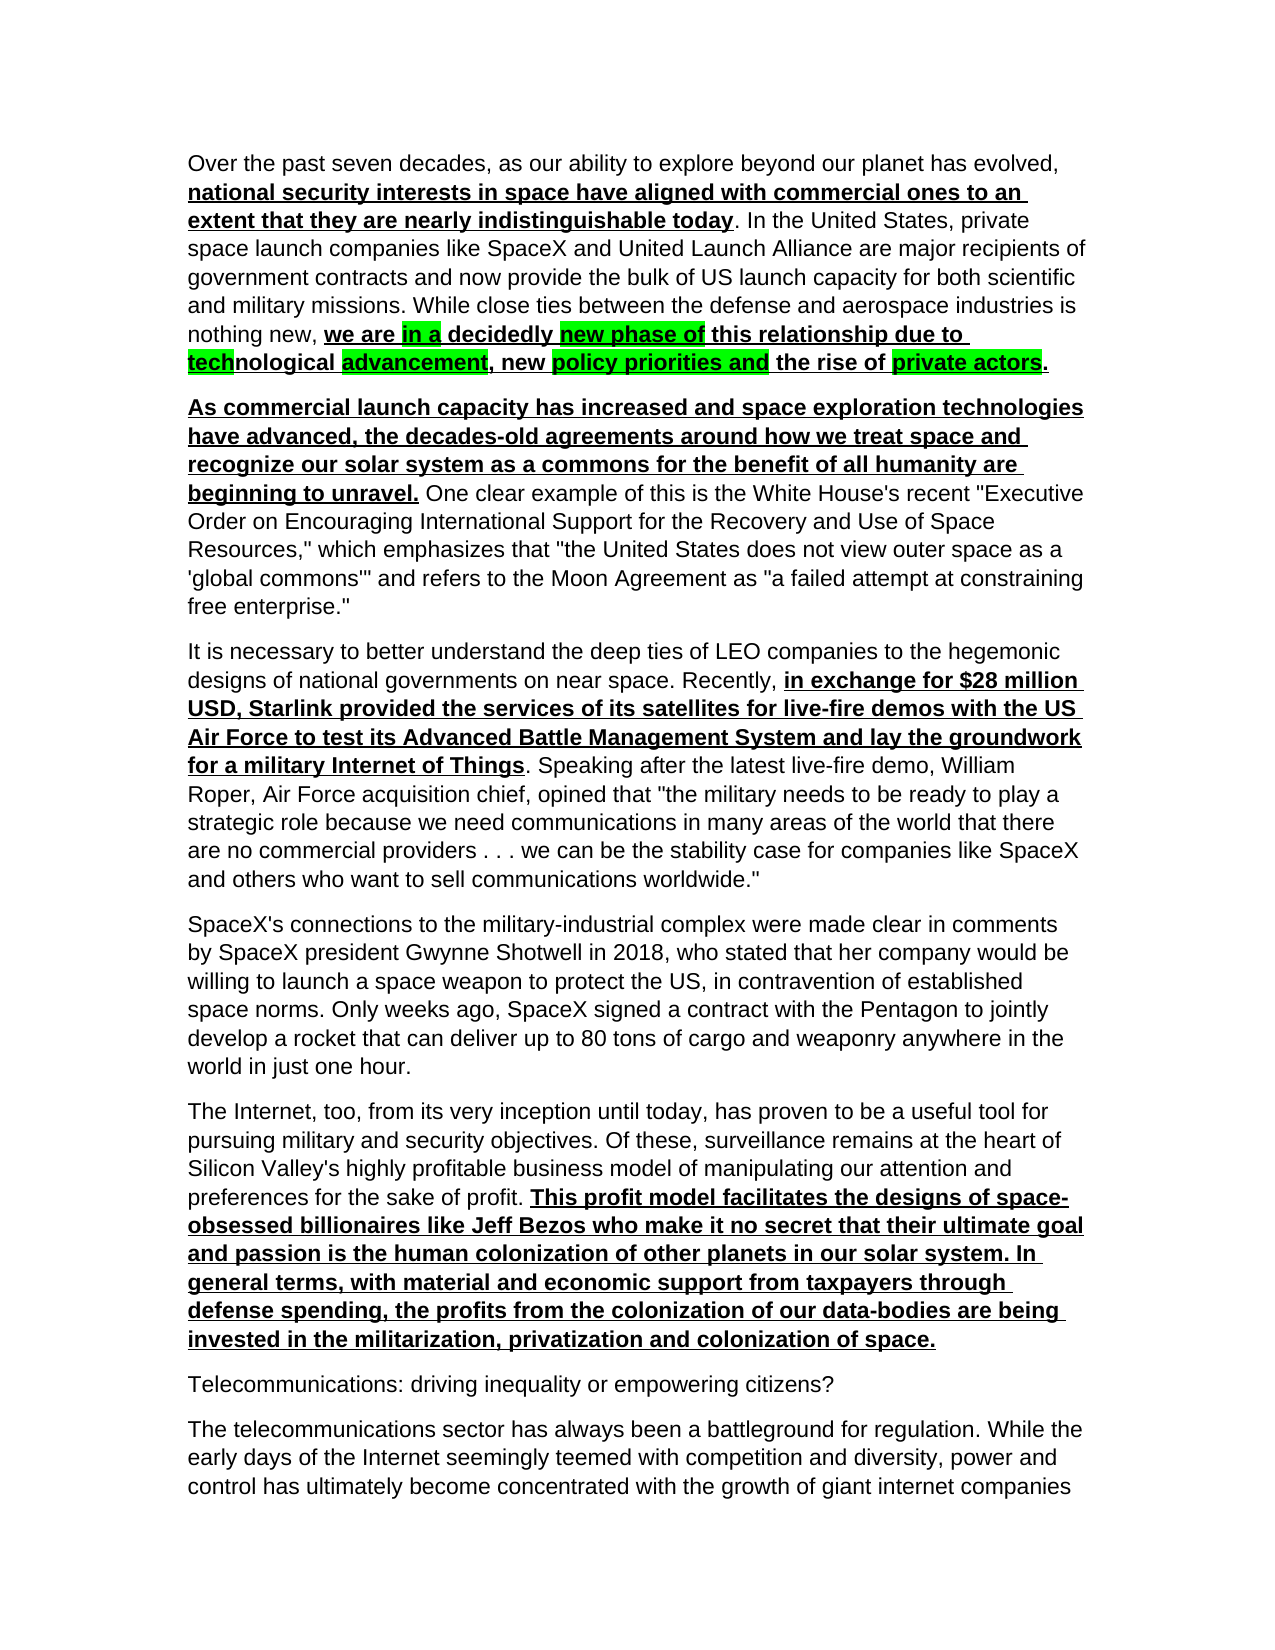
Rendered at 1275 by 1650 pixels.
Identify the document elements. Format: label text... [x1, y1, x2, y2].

text Telecommunications: driving inequality or empowering citizens? [187, 1371, 1087, 1397]
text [187, 1416, 1087, 1499]
text As commercial launch capacity has increased and space exploration technologies have advanced, the decades-old agreements around how we treat space and recognize our solar system as a commons for the benefit of all humanity are beginning to unravel. One clear example of this is the White House's recent "Executive Order on Encouraging International Support for the Recovery and Use of Space Resources," which emphasizes that "the United States does not view outer space as a 'global commons'" and refers to the Moon Agreement as "a failed attempt at constraining free enterprise." [187, 394, 1087, 619]
text Over the past seven decades, as our ability to explore beyond our planet has evolved, national security interests in space have aligned with commercial ones to an extent that they are nearly indistinguishable today. In the United States, private space launch companies like SpaceX and United Launch Alliance are major recipients of government contracts and now provide the bulk of US launch capacity for both scientific and military missions. While close ties between the defense and aerospace industries is nothing new, we are in a decidedly new phase of this relationship due to technological advancement, new policy priorities and the rise of private actors. [187, 150, 1087, 375]
text SpaceX's connections to the military-industrial complex were made clear in comments by SpaceX president Gwynne Shotwell in 2018, who stated that her company would be willing to launch a space weapon to protect the US, in contravention of established space norms. Only weeks ago, SpaceX signed a contract with the Pentagon to jointly develop a rocket that can deliver up to 80 tons of cargo and weaponry anywhere in the world in just one hour. [187, 911, 1087, 1079]
text The Internet, too, from its very inception until today, has proven to be a useful tool for pursuing military and security objectives. Of these, surveillance remains at the heart of Silicon Valley's highly profitable business model of manipulating our attention and preferences for the sake of profit. This profit model facilitates the designs of space-obsessed billionaires like Jeff Bezos who make it no secret that their ultimate goal and passion is the human colonization of other planets in our solar system. In general terms, with material and economic support from taxpayers through defense spending, the profits from the colonization of our data-bodies are being invested in the militarization, privatization and colonization of space. [187, 1098, 1087, 1352]
text It is necessary to better understand the deep ties of LEO companies to the hegemonic designs of national governments on near space. Recently, in exchange for $28 million USD, Starlink provided the services of its satellites for live-fire demos with the US Air Force to test its Advanced Battle Management System and lay the groundwork for a military Internet of Things. Speaking after the latest live-fire demo, William Roper, Air Force acquisition chief, opined that "the military needs to be ready to play a strategic role because we need communications in many areas of the world that there are no commercial providers . . . we can be the stability case for companies like SpaceX and others who want to sell communications worldwide." [187, 638, 1087, 892]
